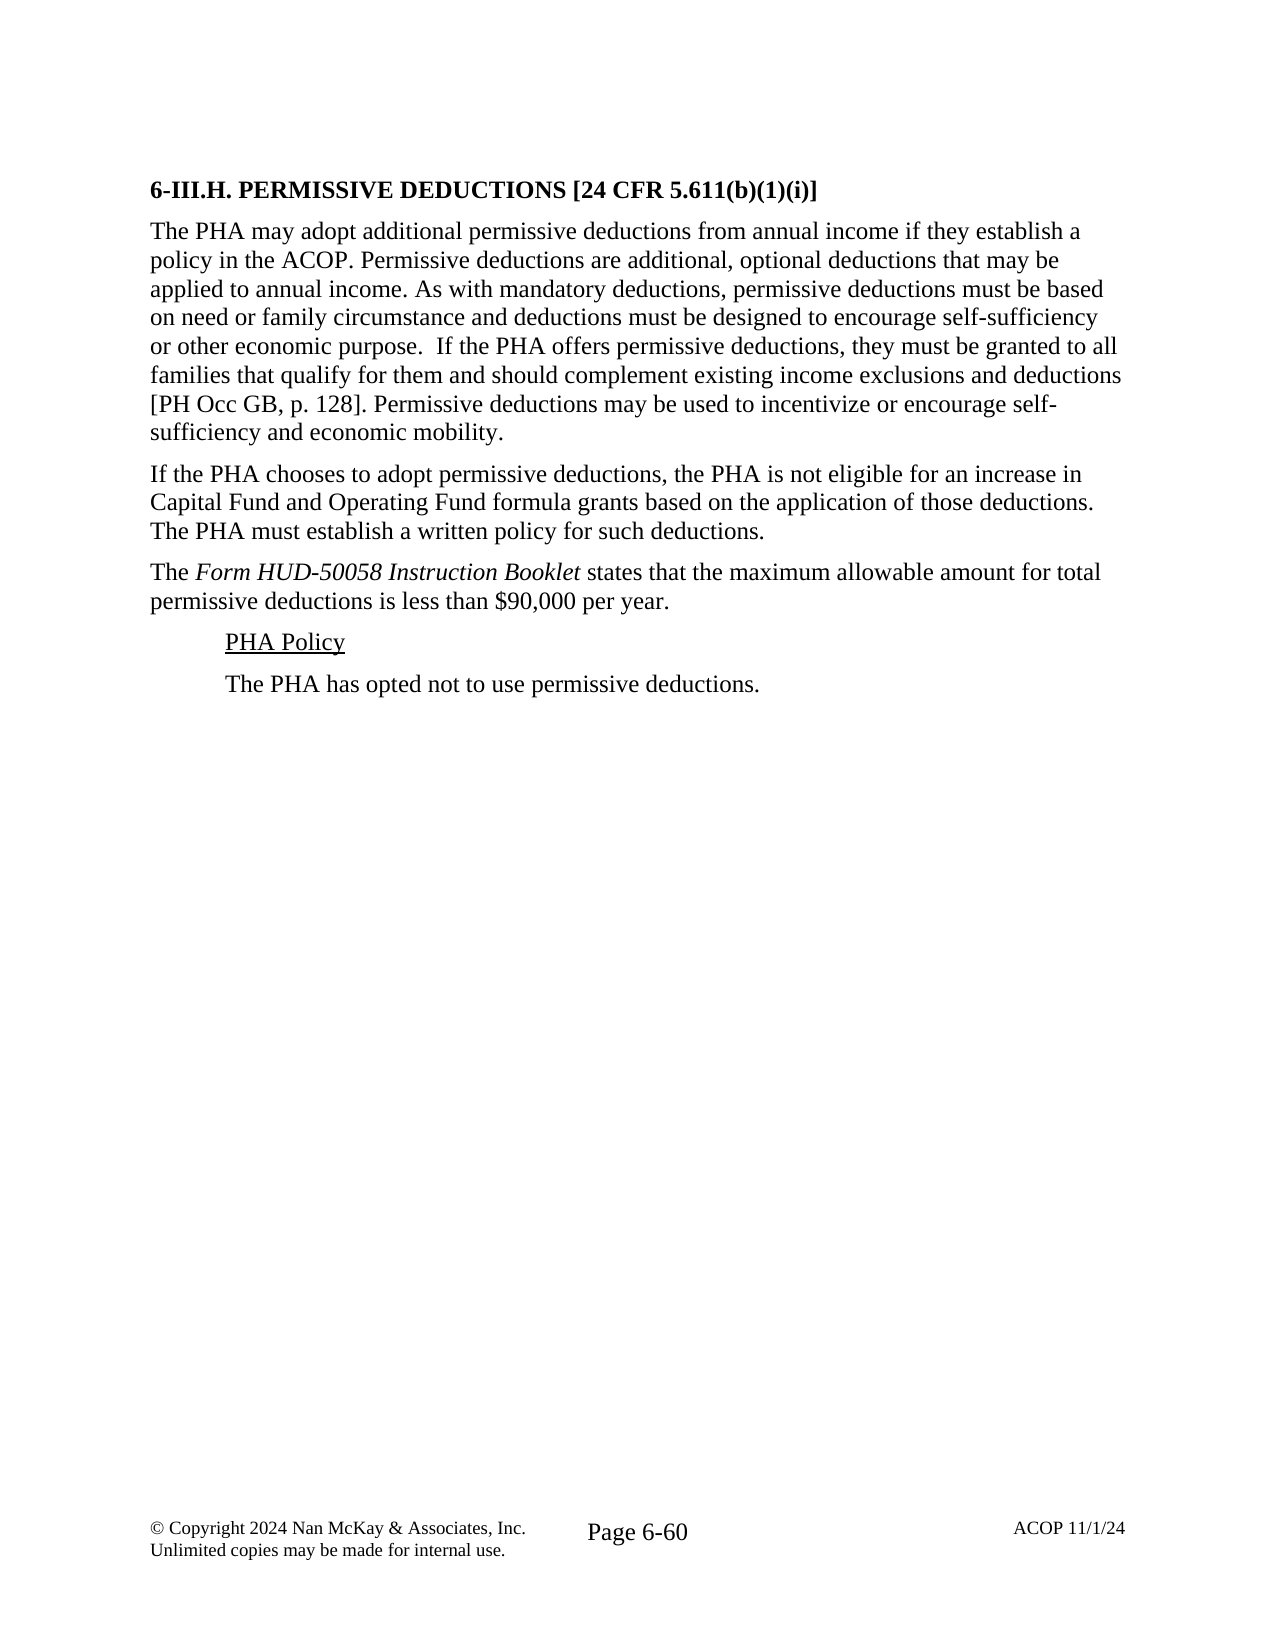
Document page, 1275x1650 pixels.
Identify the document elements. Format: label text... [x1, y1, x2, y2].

text 6-III.H. PERMISSIVE DEDUCTIONS [24 CFR 5.611(b)(1)(i)] [150, 175, 1125, 204]
text The PHA may adopt additional permissive deductions from annual income if they establish a policy in the ACOP. Permissive deductions are additional, optional deductions that may be applied to annual income. As with mandatory deductions, permissive deductions must be based on need or family circumstance and deductions must be designed to encourage self-sufficiency or other economic purpose. If the PHA offers permissive deductions, they must be granted to all families that qualify for them and should complement existing income exclusions and deductions [PH Occ GB, p. 128]. Permissive deductions may be used to incentivize or encourage self-sufficiency and economic mobility. [150, 216, 1125, 446]
text The PHA has opted not to use permissive deductions. [225, 669, 1125, 697]
text The Form HUD-50058 Instruction Booklet states that the maximum allowable amount for total permissive deductions is less than $90,000 per year. [150, 557, 1125, 615]
text If the PHA chooses to adopt permissive deductions, the PHA is not eligible for an increase in Capital Fund and Operating Fund formula grants based on the application of those deductions. The PHA must establish a written policy for such deductions. [150, 459, 1125, 545]
text PHA Policy [150, 627, 1125, 656]
